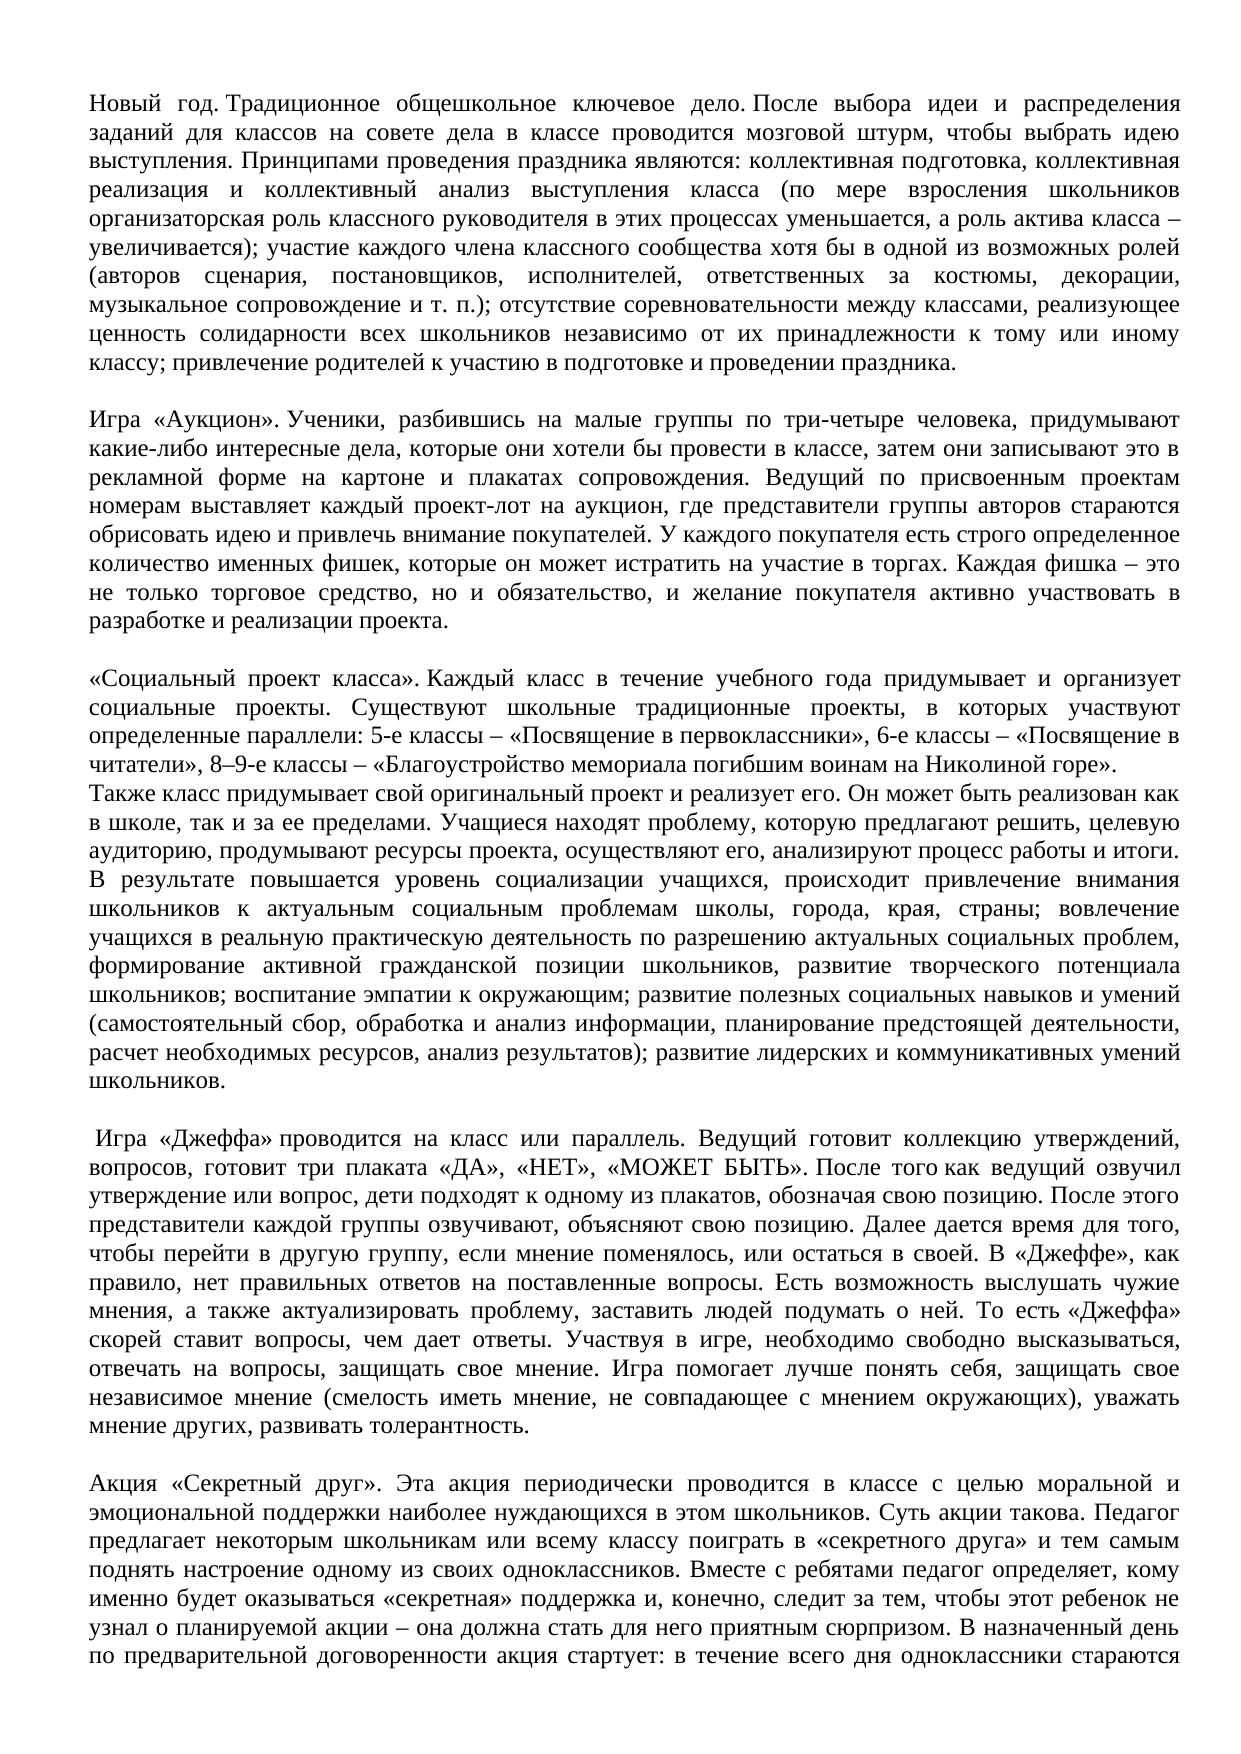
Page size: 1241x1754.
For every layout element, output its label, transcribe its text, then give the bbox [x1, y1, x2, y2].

text Новый год. Традиционное общешкольное ключевое дело. После выбора идеи и распределения заданий для классов на совете дела в классе проводится мозговой штурм, чтобы выбрать идею выступления. Принципами проведения праздника являются: коллективная подготовка, коллективная реализация и коллективный анализ выступления класса (по мере взросления школьников организаторская роль классного руководителя в этих процессах уменьшается, а роль актива класса – увеличивается); участие каждого члена классного сообщества хотя бы в одной из возможных ролей (авторов сценария, постановщиков, исполнителей, ответственных за костюмы, декорации, музыкальное сопровождение и т. п.); отсутствие соревновательности между классами, реализующее ценность солидарности всех школьников независимо от их принадлежности к тому или иному классу; привлечение родителей к участию в подготовке и проведении праздника. [89, 88, 1181, 375]
text Также класс придумывает свой оригинальный проект и реализует его. Он может быть реализован как в школе, так и за ее пределами. Учащиеся находят проблему, которую предлагают решить, целевую аудиторию, продумывают ресурсы проекта, осуществляют его, анализируют процесс работы и итоги. В результате повышается уровень социализации учащихся, происходит привлечение внимания школьников к актуальным социальным проблемам школы, города, края, страны; вовлечение учащихся в реальную практическую деятельность по разрешению актуальных социальных проблем, формирование активной гражданской позиции школьников, развитие творческого потенциала школьников; воспитание эмпатии к окружающим; развитие полезных социальных навыков и умений (самостоятельный сбор, обработка и анализ информации, планирование предстоящей деятельности, расчет необходимых ресурсов, анализ результатов); развитие лидерских и коммуникативных умений школьников. [89, 778, 1181, 1094]
text Игра «Джеффа» проводится на класс или параллель. Ведущий готовит коллекцию утверждений, вопросов, готовит три плаката «ДА», «НЕТ», «МОЖЕТ БЫТЬ». После того как ведущий озвучил утверждение или вопрос, дети подходят к одному из плакатов, обозначая свою позицию. После этого представители каждой группы озвучивают, объясняют свою позицию. Далее дается время для того, чтобы перейти в другую группу, если мнение поменялось, или остаться в своей. В «Джеффе», как правило, нет правильных ответов на поставленные вопросы. Есть возможность выслушать чужие мнения, а также актуализировать проблему, заставить людей подумать о ней. То есть «Джеффа» скорей ставит вопросы, чем дает ответы. Участвуя в игре, необходимо свободно высказываться, отвечать на вопросы, защищать свое мнение. Игра помогает лучше понять себя, защищать свое независимое мнение (смелость иметь мнение, не совпадающее с мнением окружающих), уважать мнение других, развивать толерантность. [89, 1123, 1181, 1439]
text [89, 1468, 1181, 1669]
text Игра «Аукцион». Ученики, разбившись на малые группы по три-четыре человека, придумывают какие-либо интересные дела, которые они хотели бы провести в классе, затем они записывают это в рекламной форме на картоне и плакатах сопровождения. Ведущий по присвоенным проектам номерам выставляет каждый проект-лот на аукцион, где представители группы авторов стараются обрисовать идею и привлечь внимание покупателей. У каждого покупателя есть строго определенное количество именных фишек, которые он может истратить на участие в торгах. Каждая фишка – это не только торговое средство, но и обязательство, и желание покупателя активно участвовать в разработке и реализации проекта. [89, 404, 1181, 634]
text «Социальный проект класса». Каждый класс в течение учебного года придумывает и организует социальные проекты. Существуют школьные традиционные проекты, в которых участвуют определенные параллели: 5-е классы – «Посвящение в первоклассники», 6-е классы – «Посвящение в читатели», 8–9-е классы – «Благоустройство мемориала погибшим воинам на Николиной горе». [89, 663, 1181, 778]
